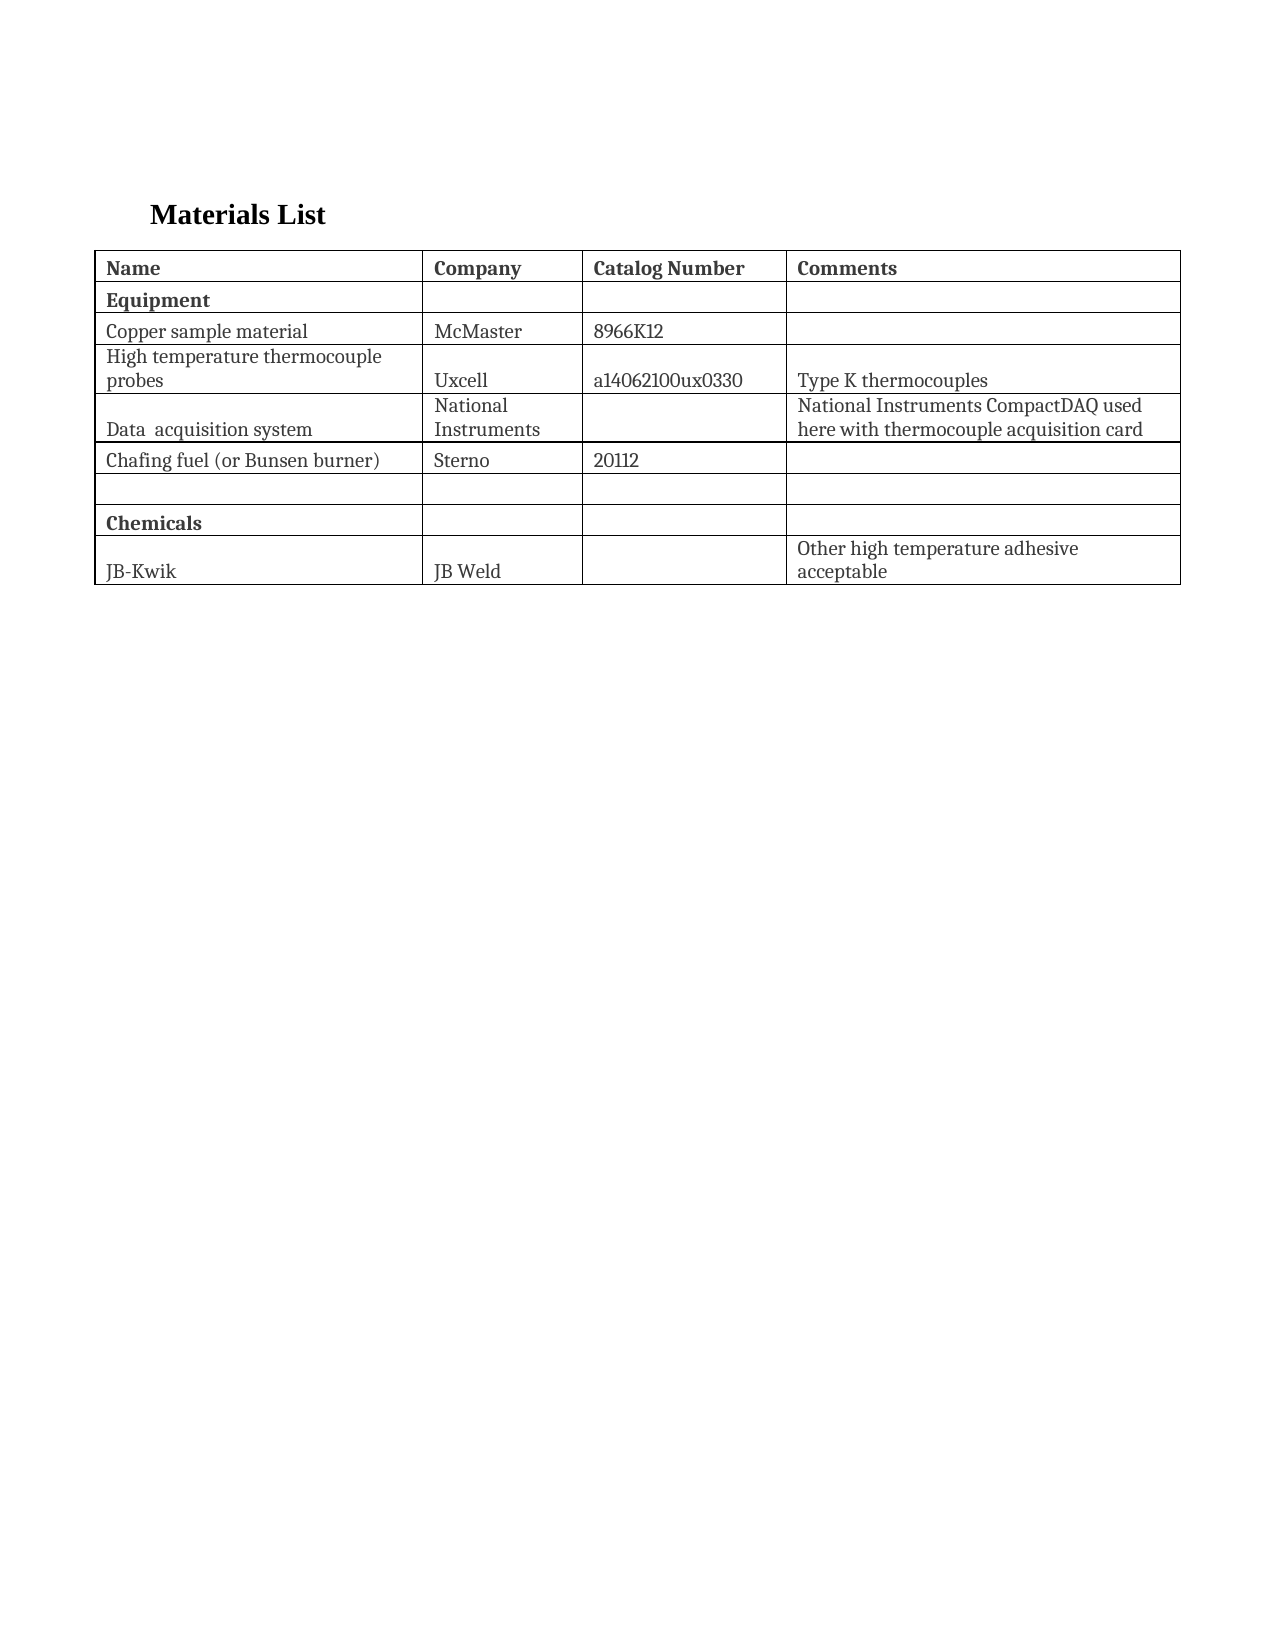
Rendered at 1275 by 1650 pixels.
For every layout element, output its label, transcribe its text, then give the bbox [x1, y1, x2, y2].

table_cell Copper sample material [96, 313, 422, 343]
table_cell [583, 394, 786, 441]
table_cell Sterno [423, 443, 582, 473]
table_cell [423, 505, 582, 535]
table_header Company [423, 251, 582, 281]
table_cell Equipment [96, 282, 422, 312]
table_cell [787, 474, 1180, 504]
table_cell [787, 505, 1180, 535]
subtitle Materials List [150, 197, 1125, 231]
table_cell 20112 [583, 443, 786, 473]
table_cell Uxcell [423, 345, 582, 392]
table_cell Chafing fuel (or Bunsen burner) [96, 443, 422, 473]
table_cell National Instruments [423, 394, 582, 441]
table_cell [583, 536, 786, 584]
table_cell [423, 282, 582, 312]
table_cell [583, 474, 786, 504]
table_cell High temperature thermocouple probes [96, 345, 422, 392]
table_header Name [96, 251, 422, 281]
table_cell [583, 282, 786, 312]
table_cell 8966K12 [583, 313, 786, 343]
table_cell [787, 313, 1180, 343]
table_cell Data acquisition system [96, 394, 422, 441]
table_cell [96, 474, 422, 504]
table_header Comments [787, 251, 1180, 281]
table_cell Chemicals [96, 505, 422, 535]
table_cell [787, 282, 1180, 312]
table_cell National Instruments CompactDAQ used here with thermocouple acquisition card [787, 394, 1180, 441]
table_cell Other high temperature adhesive acceptable [787, 536, 1180, 584]
table_cell JB Weld [423, 536, 582, 584]
table_cell Type K thermocouples [787, 345, 1180, 392]
table_cell McMaster [423, 313, 582, 343]
table_cell [423, 474, 582, 504]
table_header Catalog Number [583, 251, 786, 281]
table_cell JB-Kwik [96, 536, 422, 584]
table_cell a14062100ux0330 [583, 345, 786, 392]
table_cell [583, 505, 786, 535]
table_cell [787, 443, 1180, 473]
